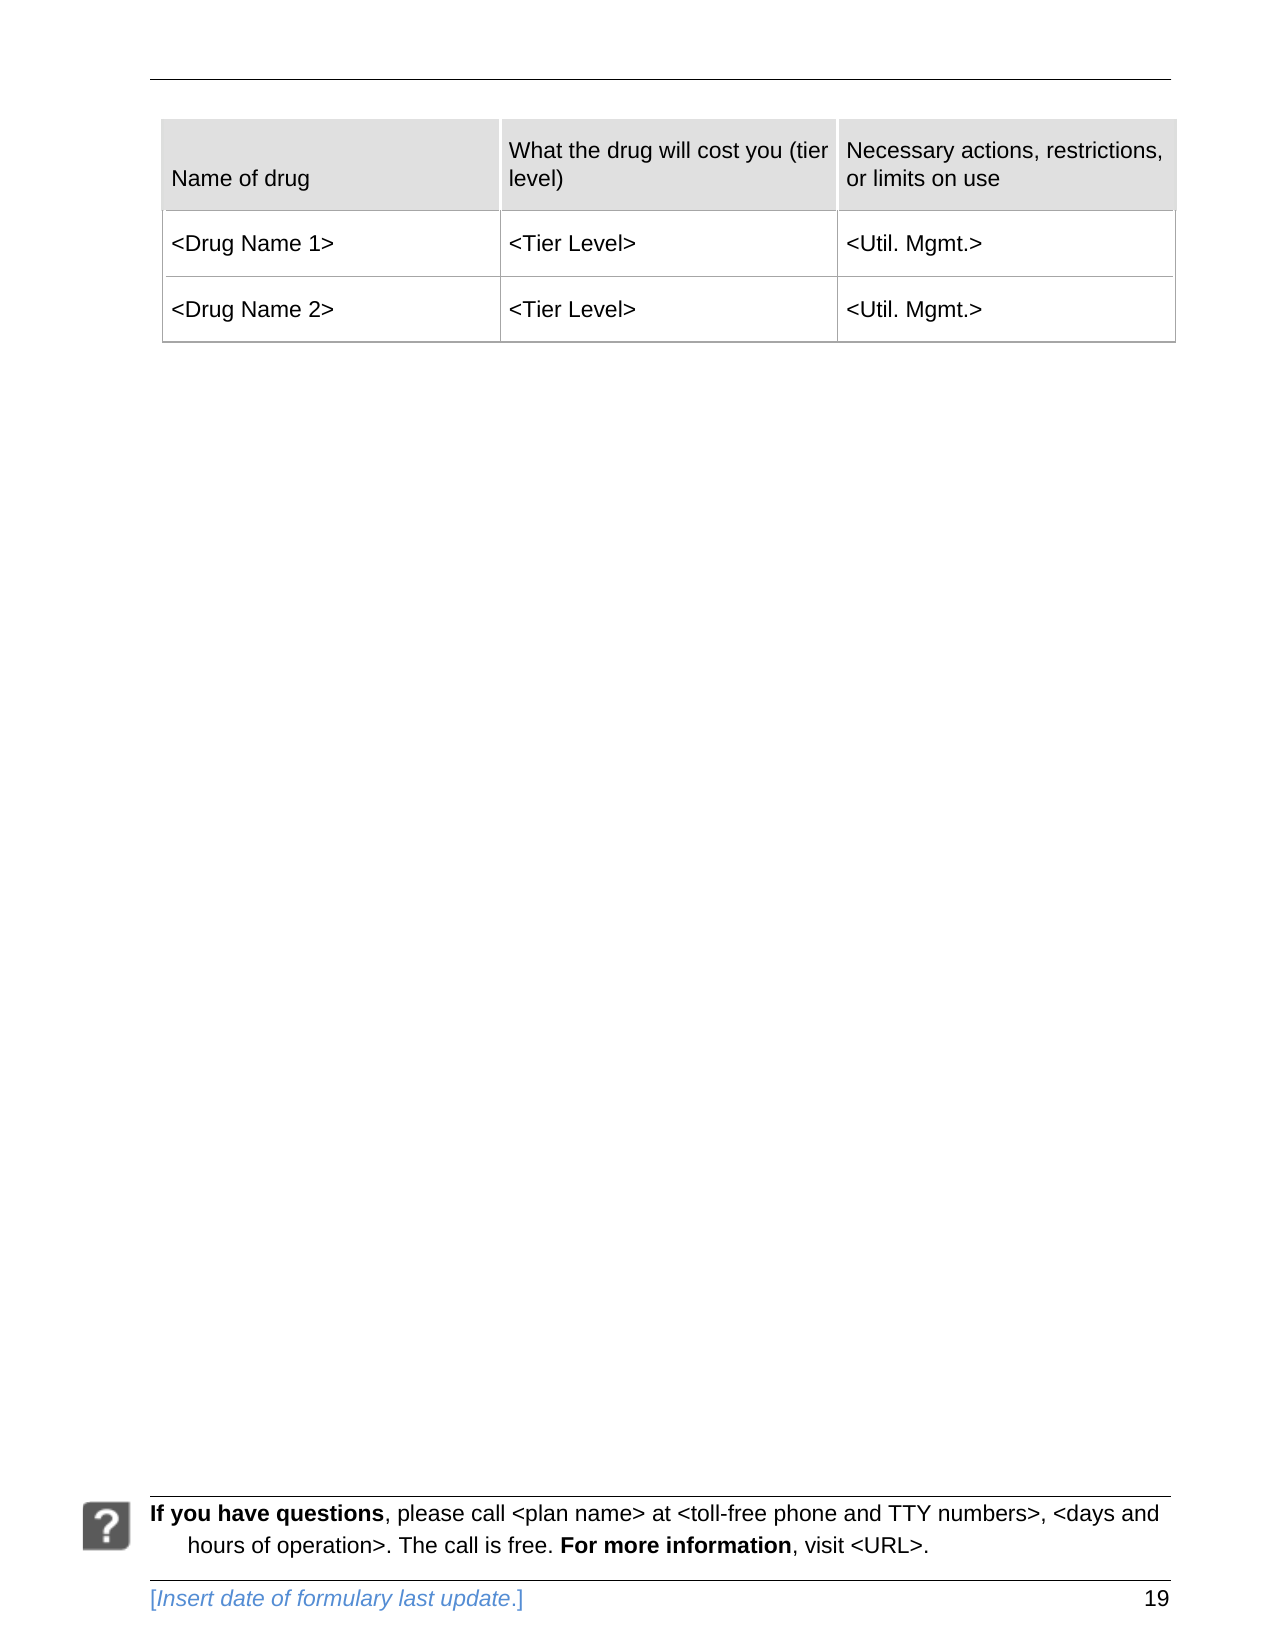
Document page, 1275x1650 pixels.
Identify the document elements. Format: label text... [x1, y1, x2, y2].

table_cell <Util. Mgmt.> [838, 210, 1175, 276]
picture [82, 1501, 132, 1552]
table_header Name of drug [164, 119, 499, 210]
table_header What the drug will cost you (tier level) [502, 119, 836, 210]
table_cell <Util. Mgmt.> [838, 276, 1175, 341]
table_header Necessary actions, restrictions, or limits on use [839, 119, 1174, 210]
table_cell <Drug Name 1> [163, 210, 500, 276]
table_cell <Tier Level> [501, 277, 837, 341]
table_cell <Drug Name 2> [163, 276, 500, 341]
table_cell <Tier Level> [501, 211, 837, 276]
